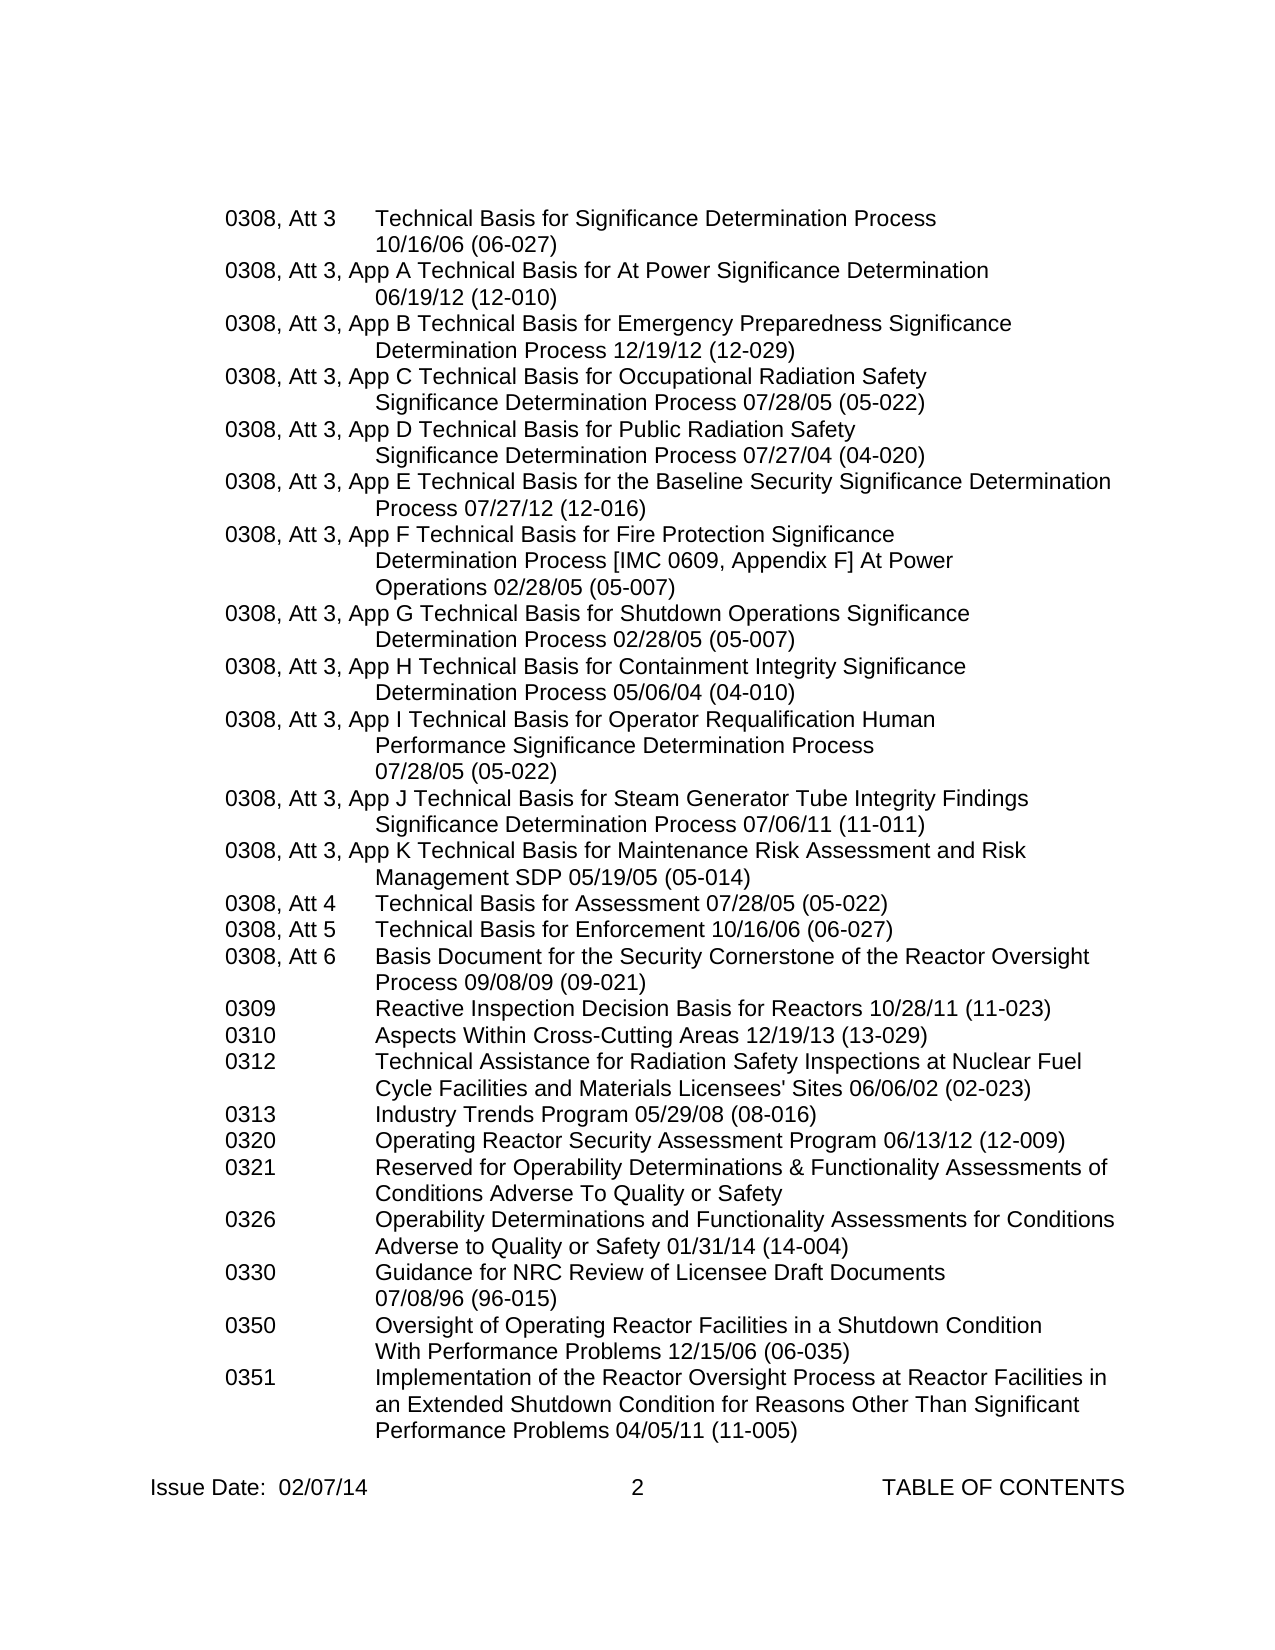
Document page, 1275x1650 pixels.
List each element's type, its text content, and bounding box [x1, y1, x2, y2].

text 0308, Att 3, App J Technical Basis for Steam Generator Tube Integrity Findings [150, 784, 1125, 811]
text Significance Determination Process 07/28/05 (05-022) [150, 389, 1125, 416]
text Determination Process 12/19/12 (12-029) [150, 337, 1125, 363]
text 0320 Operating Reactor Security Assessment Program 06/13/12 (12-009) [225, 1127, 1125, 1153]
text 0308, Att 4 Technical Basis for Assessment 07/28/05 (05-022) [225, 890, 1125, 916]
text 0312 Technical Assistance for Radiation Safety Inspections at Nuclear Fuel Cycle Facilities and Materials Licensees' Sites 06/06/02 (02-023) [225, 1048, 1125, 1101]
text 10/16/06 (06-027) [150, 231, 1125, 257]
text 0310 Aspects Within Cross-Cutting Areas 12/19/13 (13-029) [225, 1022, 1125, 1048]
text 0308, Att 3, App B Technical Basis for Emergency Preparedness Significance [150, 310, 1125, 337]
text 0308, Att 3, App K Technical Basis for Maintenance Risk Assessment and Risk [225, 837, 1125, 864]
text Performance Significance Determination Process [150, 732, 1125, 758]
text 0308, Att 6 Basis Document for the Security Cornerstone of the Reactor Oversight Process 09/08/09 (09-021) [225, 943, 1125, 995]
text 0308, Att 3 Technical Basis for Significance Determination Process [150, 205, 1125, 231]
text Management SDP 05/19/05 (05-014) [150, 864, 1125, 890]
text Determination Process 02/28/05 (05-007) [150, 626, 1125, 653]
text 0308, Att 3, App G Technical Basis for Shutdown Operations Significance [150, 600, 1125, 626]
text Determination Process [IMC 0609, Appendix F] At Power [150, 547, 1125, 574]
text 0313 Industry Trends Program 05/29/08 (08-016) [225, 1101, 1125, 1127]
text 06/19/12 (12-010) [150, 284, 1125, 310]
text 0321 Reserved for Operability Determinations & Functionality Assessments of Conditions Adverse To Quality or Safety [225, 1153, 1125, 1206]
text 0308, Att 3, App F Technical Basis for Fire Protection Significance [150, 521, 1125, 547]
text 0308, Att 3, App A Technical Basis for At Power Significance Determination [225, 257, 1125, 284]
text 0308, Att 3, App E Technical Basis for the Baseline Security Significance Determination Process 07/27/12 (12-016) [225, 468, 1125, 521]
text 0326 Operability Determinations and Functionality Assessments for Conditions Adverse to Quality or Safety 01/31/14 (14-004) [225, 1206, 1125, 1259]
text 07/28/05 (05-022) [150, 758, 1125, 784]
text 0308, Att 3, App D Technical Basis for Public Radiation Safety [150, 416, 1125, 442]
text 0308, Att 3, App C Technical Basis for Occupational Radiation Safety [150, 363, 1125, 389]
text Significance Determination Process 07/27/04 (04-020) [150, 442, 1125, 468]
text 0308, Att 5 Technical Basis for Enforcement 10/16/06 (06-027) [150, 916, 1125, 943]
text With Performance Problems 12/15/06 (06-035) [150, 1338, 1125, 1364]
text Operations 02/28/05 (05-007) [150, 574, 1125, 600]
text 0309 Reactive Inspection Decision Basis for Reactors 10/28/11 (11-023) [225, 995, 1125, 1022]
text Determination Process 05/06/04 (04-010) [150, 679, 1125, 706]
text Significance Determination Process 07/06/11 (11-011) [150, 811, 1125, 837]
text 0330 Guidance for NRC Review of Licensee Draft Documents [225, 1259, 1125, 1285]
text 0351 Implementation of the Reactor Oversight Process at Reactor Facilities in an Extended Shutdown Condition for Reasons Other Than Significant Performance Problems 04/05/11 (11-005) [150, 1364, 1125, 1443]
text 07/08/96 (96-015) [150, 1285, 1125, 1312]
text 0308, Att 3, App H Technical Basis for Containment Integrity Significance [150, 653, 1125, 679]
text 0350 Oversight of Operating Reactor Facilities in a Shutdown Condition [150, 1312, 1125, 1338]
text 0308, Att 3, App I Technical Basis for Operator Requalification Human [150, 706, 1125, 732]
